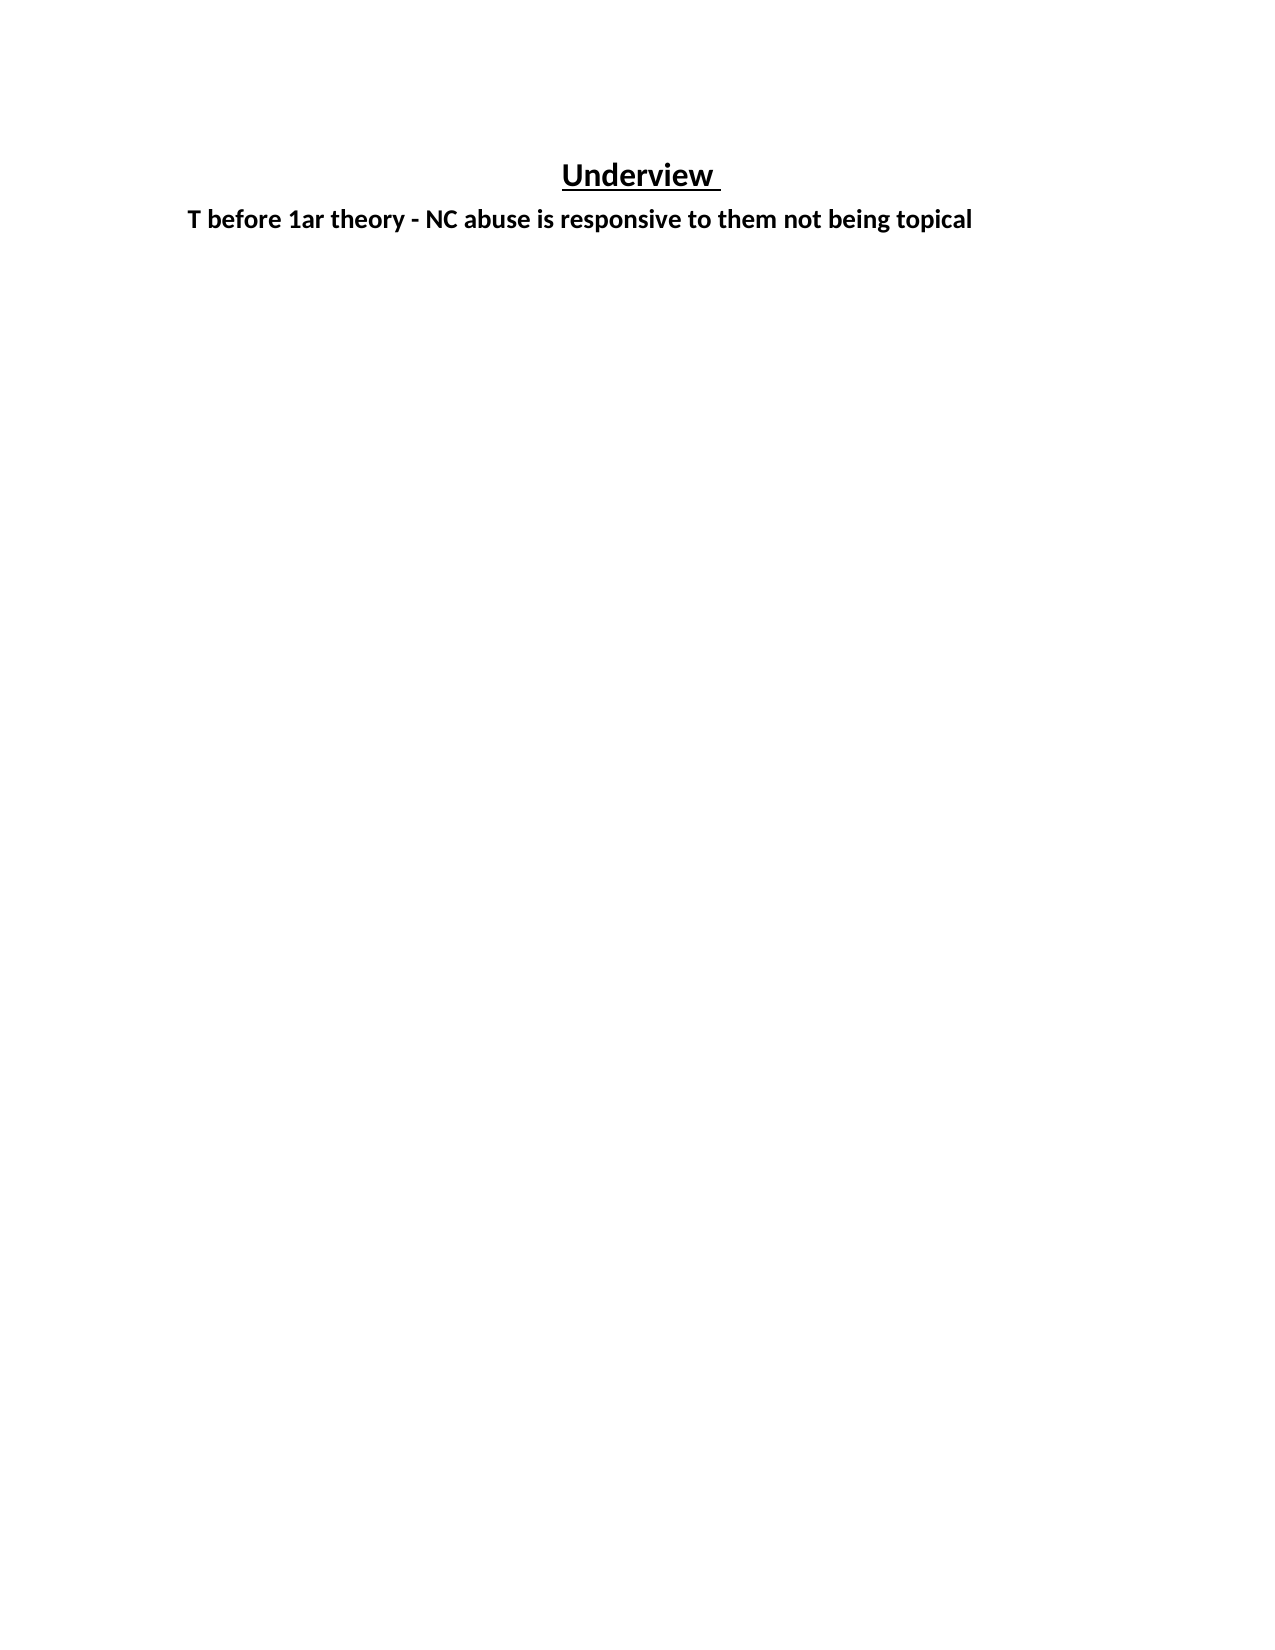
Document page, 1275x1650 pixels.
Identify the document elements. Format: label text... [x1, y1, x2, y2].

subtitle T before 1ar theory - NC abuse is responsive to them not being topical [187, 202, 1087, 235]
subtitle Underview [187, 154, 1087, 195]
